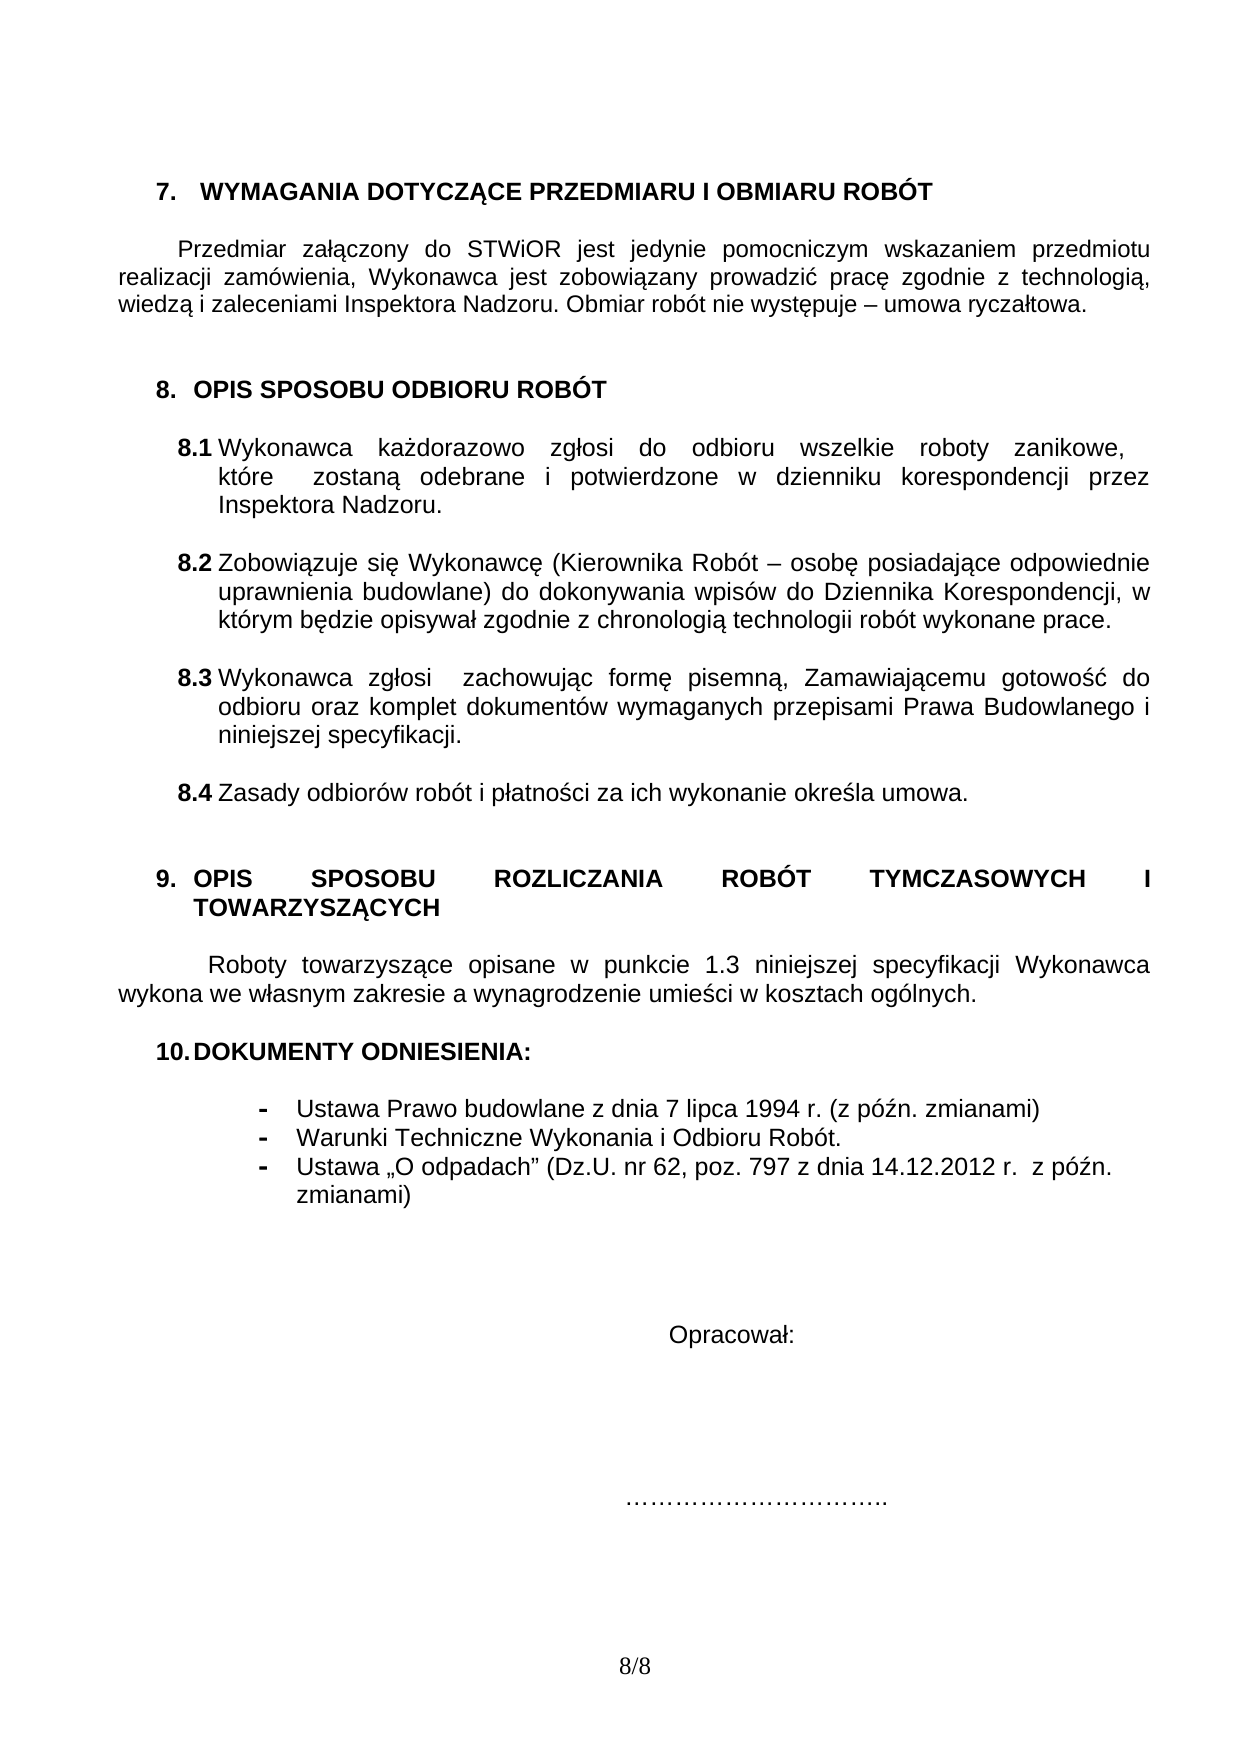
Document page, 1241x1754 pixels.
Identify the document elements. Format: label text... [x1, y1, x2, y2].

list OPIS SPOSOBU ROZLICZANIA ROBÓT TYMCZASOWYCH I TOWARZYSZĄCYCH [156, 864, 1152, 921]
list WYMAGANIA DOTYCZĄCE PRZEDMIARU I OBMIARU ROBÓT [156, 177, 1152, 206]
list Zobowiązuje się Wykonawcę (Kierownika Robót – osobę posiadające odpowiednie uprawnienia budowlane) do dokonywania wpisów do Dziennika Korespondencji, w którym będzie opisywał zgodnie z chronologią technologii robót wykonane prace. [177, 548, 1152, 634]
list Zasady odbiorów robót i płatności za ich wykonanie określa umowa. [177, 778, 1152, 806]
list OPIS SPOSOBU ODBIORU ROBÓT [156, 375, 1152, 404]
text Roboty towarzyszące opisane w punkcie 1.3 niniejszej specyfikacji Wykonawca wykona we własnym zakresie a wynagrodzenie umieści w kosztach ogólnych. [118, 950, 1152, 1008]
text Przedmiar załączony do STWiOR jest jedynie pomocniczym wskazaniem przedmiotu realizacji zamówienia, Wykonawca jest zobowiązany prowadzić pracę zgodnie z technologią, wiedzą i zaleceniami Inspektora Nadzoru. Obmiar robót nie występuje – umowa ryczałtowa. [118, 235, 1152, 318]
text Opracował: [156, 1321, 1152, 1349]
list Warunki Techniczne Wykonania i Odbioru Robót. [259, 1123, 1152, 1152]
list Wykonawca każdorazowo zgłosi do odbioru wszelkie roboty zanikowe, które zostaną odebrane i potwierdzone w dzienniku korespondencji przez Inspektora Nadzoru. [177, 433, 1152, 519]
list Wykonawca zgłosi zachowując formę pisemną, Zamawiającemu gotowość do odbioru oraz komplet dokumentów wymaganych przepisami Prawa Budowlanego i niniejszej specyfikacji. [177, 663, 1152, 749]
list DOKUMENTY ODNIESIENIA: [156, 1036, 1152, 1065]
text ………………………….. [118, 1482, 1152, 1511]
list Ustawa Prawo budowlane z dnia 7 lipca 1994 r. (z późn. zmianami) [259, 1094, 1152, 1123]
list Ustawa „O odpadach” (Dz.U. nr 62, poz. 797 z dnia 14.12.2012 r. z późn. zmianami) [259, 1152, 1152, 1209]
